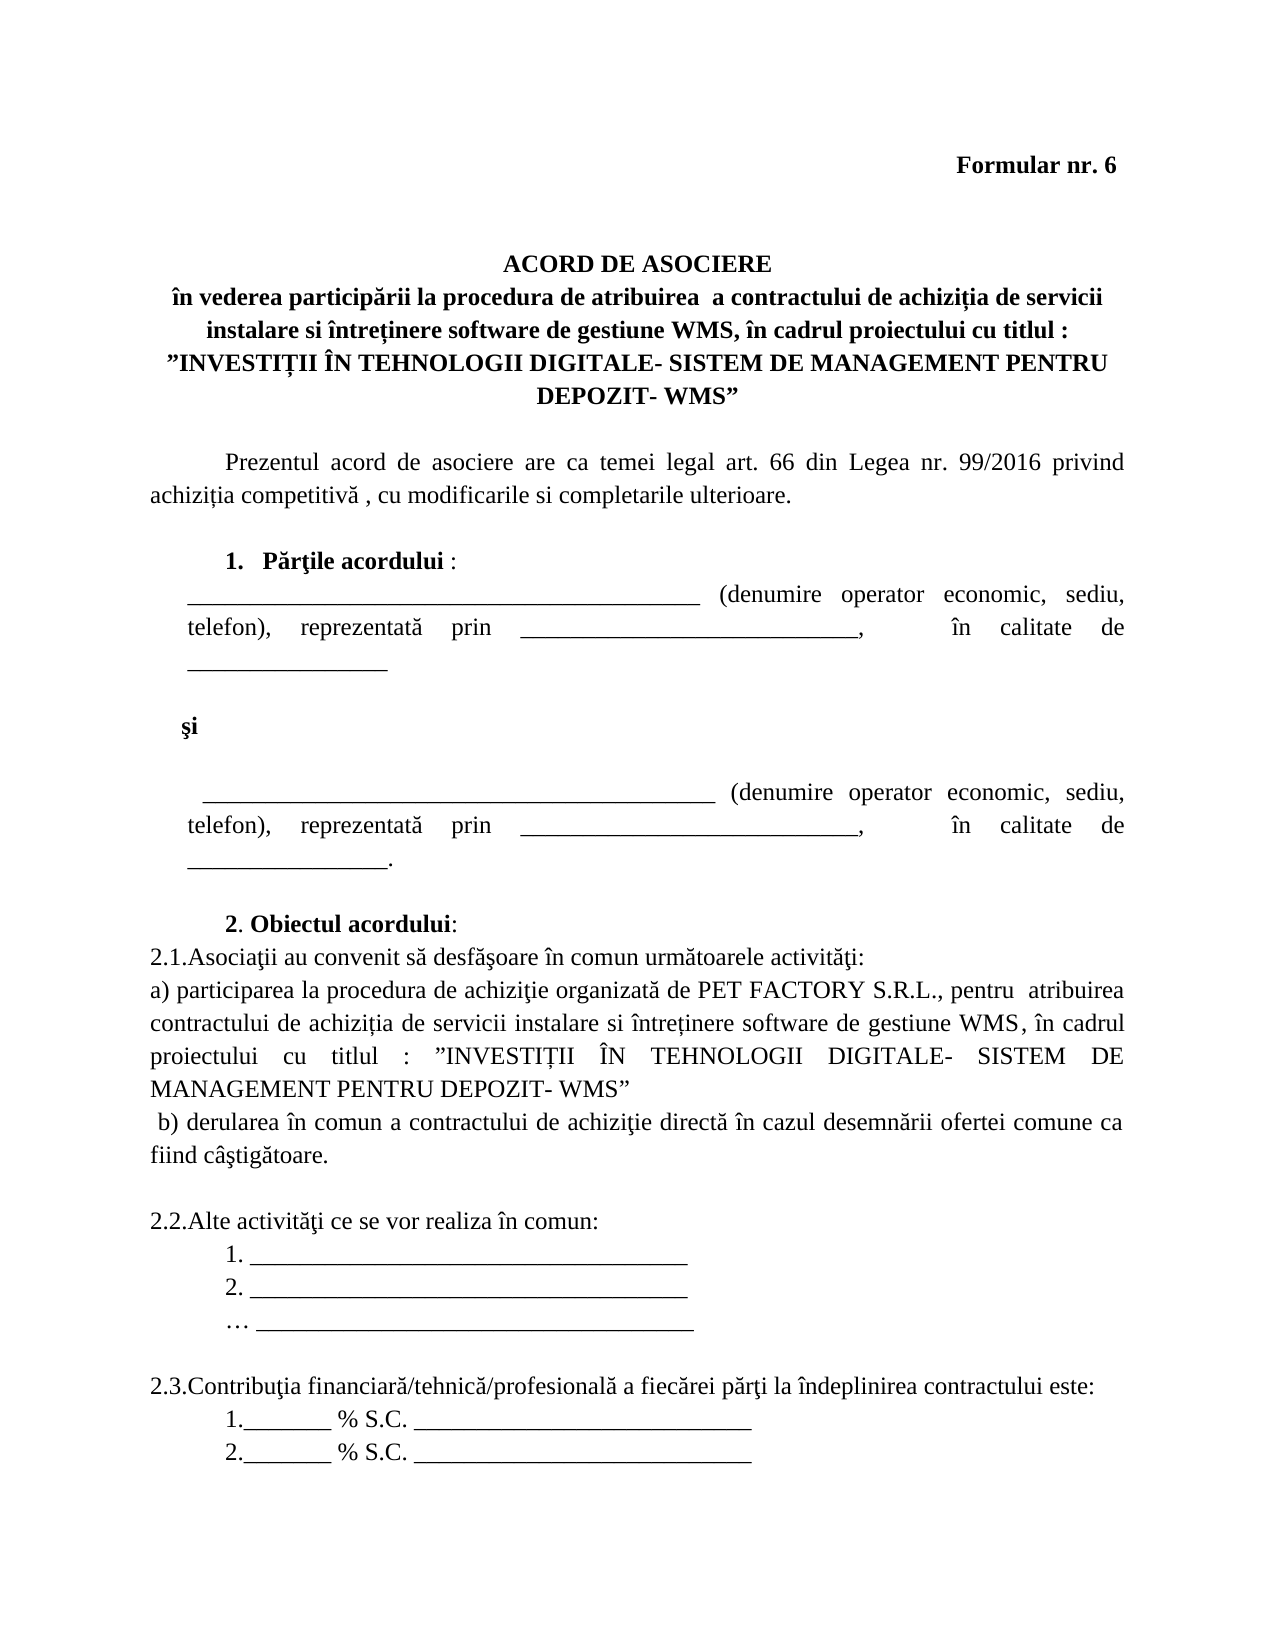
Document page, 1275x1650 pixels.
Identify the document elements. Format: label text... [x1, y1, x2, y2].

text 2.1.Asociaţii au convenit să desfăşoare în comun următoarele activităţi: [150, 942, 1125, 971]
text 1. ___________________________________ [150, 1239, 1125, 1268]
text în vederea participării la procedura de atribuirea a contractului de achiziția de servicii instalare si întreținere software de gestiune WMS, în cadrul proiectului cu titlul : ”INVESTIȚII ÎN TEHNOLOGII DIGITALE- SISTEM DE MANAGEMENT PENTRU DEPOZIT- WMS” [150, 282, 1125, 410]
text 2._______ % S.C. ___________________________ [150, 1437, 1125, 1466]
text 2.2.Alte activităţi ce se vor realiza în comun: [150, 1206, 1125, 1235]
text _________________________________________ (denumire operator economic, sediu, telefon), reprezentată prin ___________________________, în calitate de ________________ [187, 579, 1125, 674]
text 1._______ % S.C. ___________________________ [150, 1404, 1125, 1433]
text 2. ___________________________________ [150, 1272, 1125, 1301]
text ACORD DE ASOCIERE [150, 249, 1125, 278]
text _________________________________________ (denumire operator economic, sediu, telefon), reprezentată prin ___________________________, în calitate de ________________. [187, 777, 1125, 872]
text 2.3.Contribuţia financiară/tehnică/profesională a fiecărei părţi la îndeplinirea contractului este: [150, 1371, 1125, 1400]
text a) participarea la procedura de achiziţie organizată de PET FACTORY S.R.L., pentru atribuirea contractului de achiziția de servicii instalare si întreținere software de gestiune WMS, în cadrul proiectului cu titlul : ”INVESTIȚII ÎN TEHNOLOGII DIGITALE- SISTEM DE MANAGEMENT PENTRU DEPOZIT- WMS” [150, 975, 1125, 1103]
text Prezentul acord de asociere are ca temei legal art. 66 din Legea nr. 99/2016 privind achiziția competitivă , cu modificarile si completarile ulterioare. [150, 447, 1125, 509]
text Formular nr. 6 [150, 150, 1125, 179]
list Părţile acordului : [225, 546, 1125, 575]
text şi [150, 711, 1125, 740]
text 2. Obiectul acordului: [150, 909, 1125, 938]
text b) derularea în comun a contractului de achiziţie directă în cazul desemnării ofertei comune ca fiind câştigătoare. [150, 1107, 1125, 1169]
text … ___________________________________ [150, 1305, 1125, 1334]
